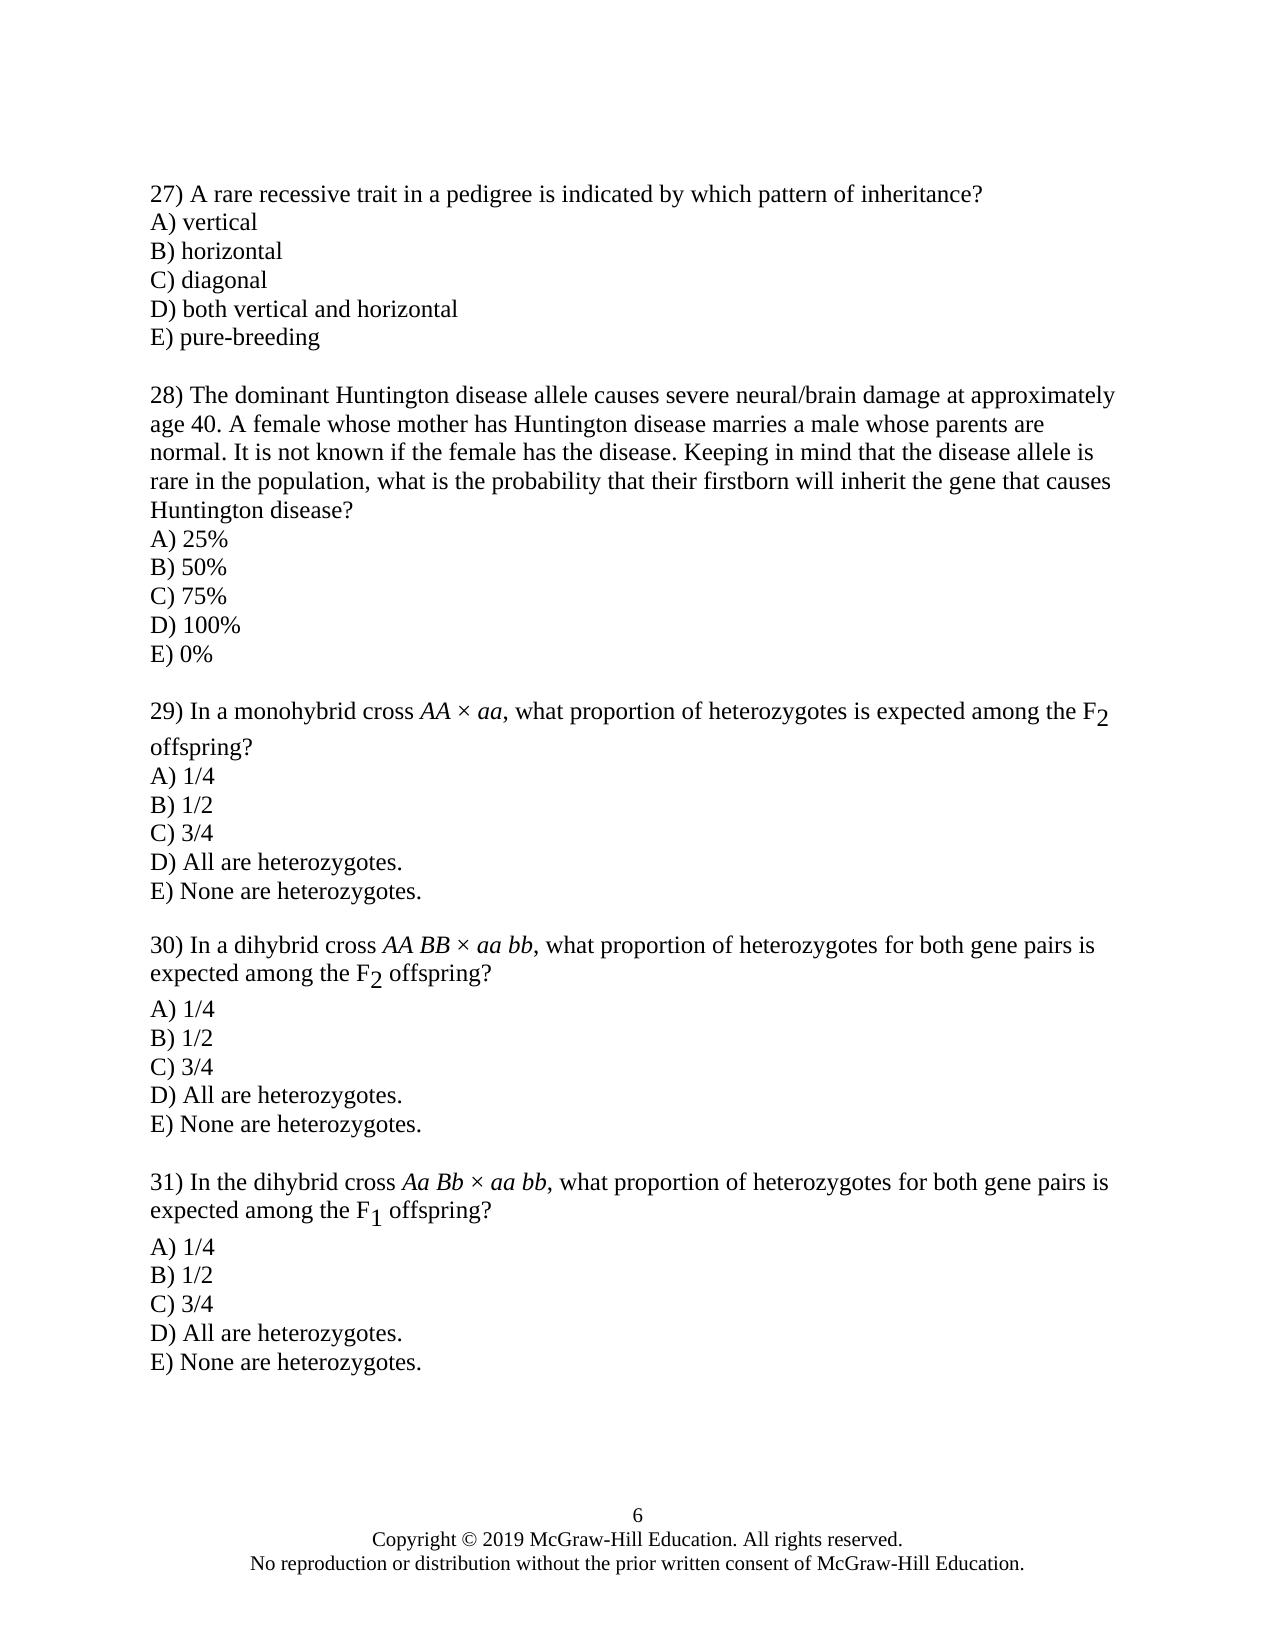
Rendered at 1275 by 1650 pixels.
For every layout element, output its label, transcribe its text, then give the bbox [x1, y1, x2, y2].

text E) None are heterozygotes. [150, 876, 1125, 905]
text A) 1/4 [150, 761, 1125, 790]
text C) diagonal [150, 265, 1125, 294]
text B) 1/2 [150, 1023, 1125, 1052]
text 31) In the dihybrid cross Aa Bb × aa bb, what proportion of heterozygotes for both gene pairs is expected among the F1 offspring? [150, 1167, 1125, 1232]
text D) 100% [150, 610, 1125, 639]
text B) 1/2 [150, 790, 1125, 818]
text D) All are heterozygotes. [150, 1081, 1125, 1109]
text D) All are heterozygotes. [150, 847, 1125, 876]
text 27) A rare recessive trait in a pedigree is indicated by which pattern of inheritance? [150, 179, 1125, 207]
text E) 0% [150, 639, 1125, 667]
text 28) The dominant Huntington disease allele causes severe neural/brain damage at approximately age 40. A female whose mother has Huntington disease marries a male whose parents are normal. It is not known if the female has the disease. Keeping in mind that the disease allele is rare in the population, what is the probability that their firstborn will inherit the gene that causes Huntington disease? [150, 380, 1125, 524]
text C) 75% [150, 581, 1125, 610]
text A) vertical [150, 207, 1125, 236]
text 30) In a dihybrid cross AA BB × aa bb, what proportion of heterozygotes for both gene pairs is expected among the F2 offspring? [150, 930, 1125, 994]
text B) 1/2 [150, 1260, 1125, 1289]
text A) 1/4 [150, 994, 1125, 1023]
text C) 3/4 [150, 1052, 1125, 1081]
text E) None are heterozygotes. [150, 1109, 1125, 1138]
text D) both vertical and horizontal [150, 294, 1125, 322]
text E) None are heterozygotes. [150, 1347, 1125, 1375]
text A) 1/4 [150, 1232, 1125, 1260]
text D) All are heterozygotes. [150, 1318, 1125, 1347]
text 29) In a monohybrid cross AA × aa, what proportion of heterozygotes is expected among the F2 offspring? [150, 696, 1125, 761]
text B) 50% [150, 552, 1125, 581]
text C) 3/4 [150, 818, 1125, 847]
text C) 3/4 [150, 1289, 1125, 1318]
text B) horizontal [150, 236, 1125, 265]
text E) pure-breeding [150, 322, 1125, 351]
text A) 25% [150, 524, 1125, 552]
